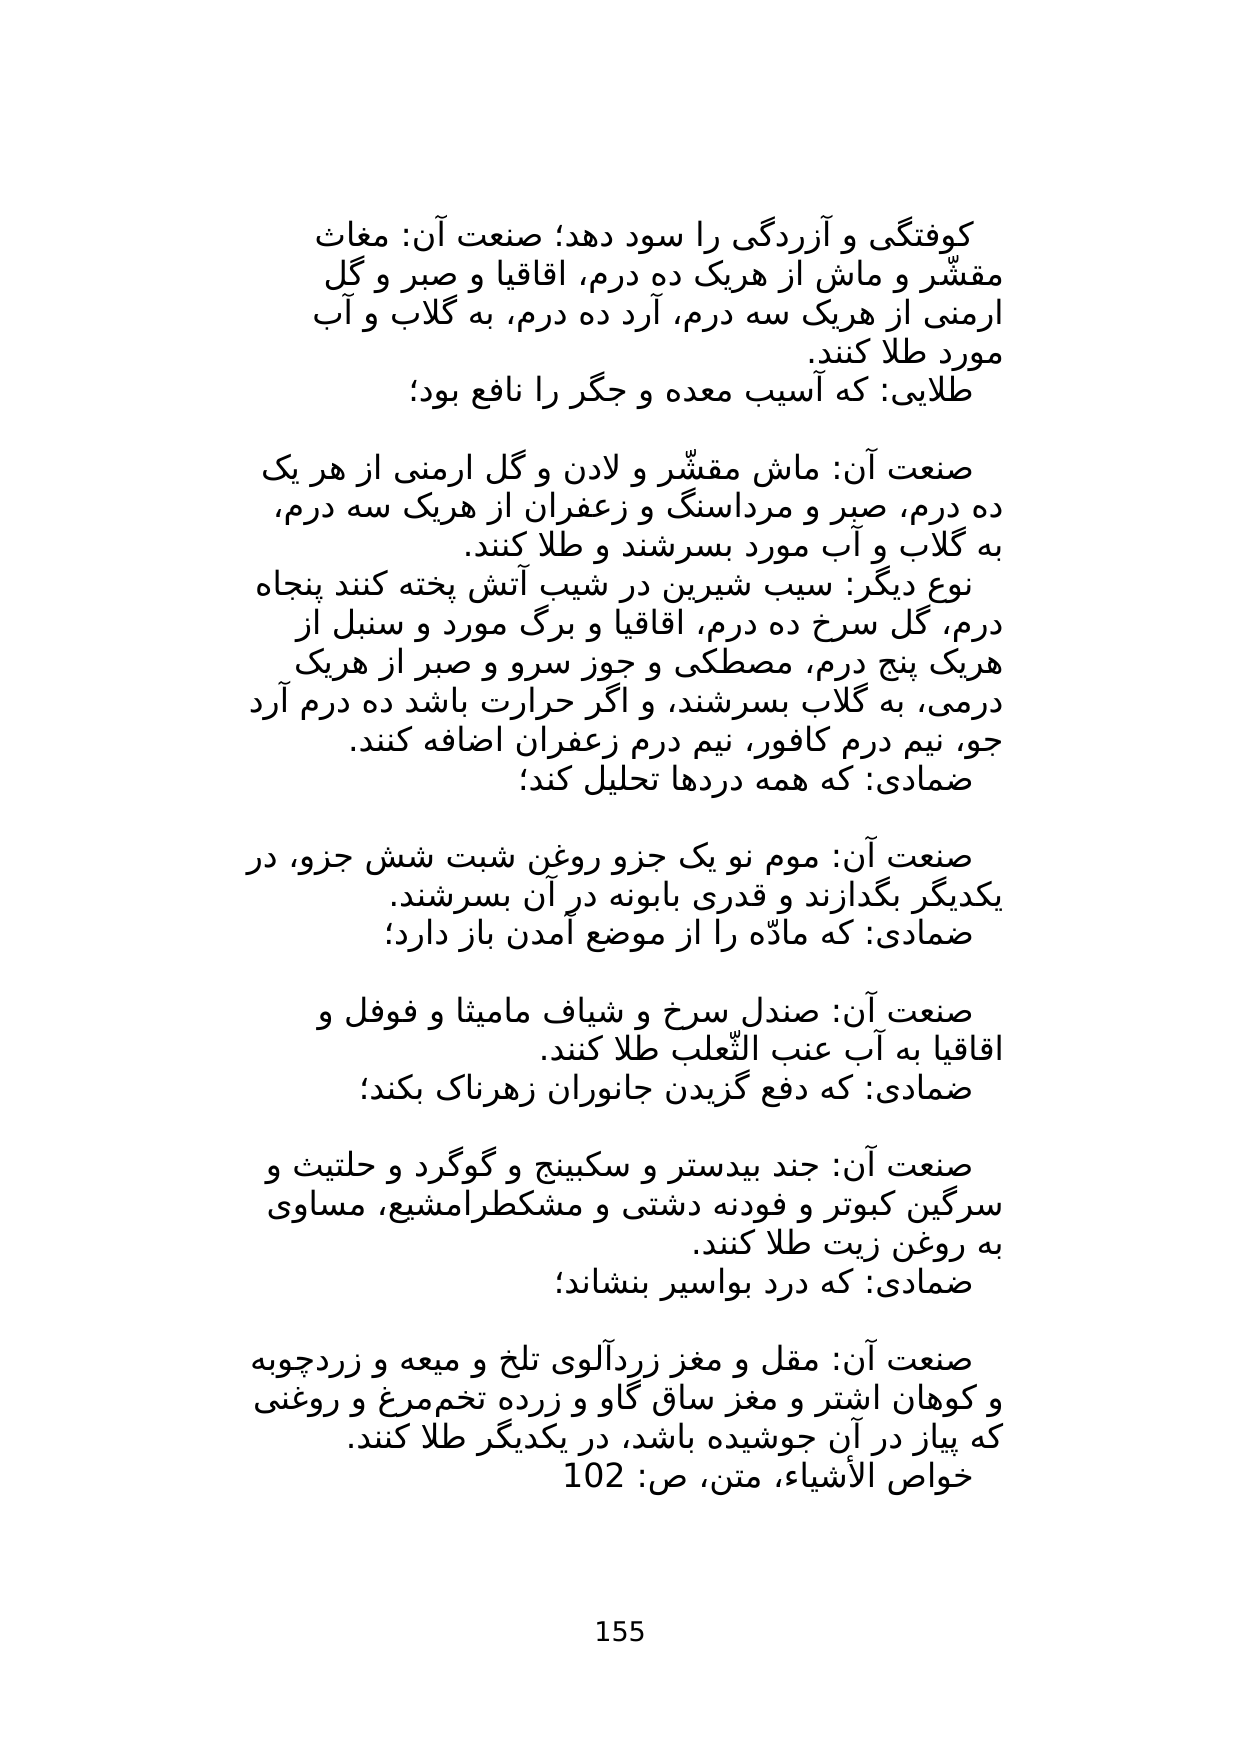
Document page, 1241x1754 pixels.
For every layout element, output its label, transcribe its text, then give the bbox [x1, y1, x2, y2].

text ضمادی: که درد بواسیر بنشاند؛ [236, 1262, 1004, 1301]
text طلایی: که آسیب معده و جگر را نافع بود؛ [236, 371, 1004, 410]
text ضمادی: که دفع گزیدن جانوران زهرناک بکند؛ [236, 1069, 1004, 1108]
text صنعت آن: صندل سرخ و شیاف مامیثا و فوفل و اقاقیا به آب عنب الثّعلب طلا کنند. [236, 991, 1004, 1069]
text خواص الأشیاء، متن، ص: 102 [236, 1456, 1004, 1495]
text ضمادی: که همه دردها تحلیل کند؛ [236, 759, 1004, 798]
text نوع دیگر: سیب شیرین در شیب آتش پخته کنند پنجاه درم، گل سرخ ده درم، اقاقیا و برگ مورد و سنبل از هریک پنج درم، مصطکی و جوز سرو و صبر از هریک درمی، به گلاب بسرشند، و اگر حرارت باشد ده درم آرد جو، نیم درم کافور، نیم درم زعفران اضافه کنند. [236, 565, 1004, 759]
text صنعت آن: جند بیدستر و سکبینج و گوگرد و حلتیث و سرگین کبوتر و فودنه دشتی و مشکطرامشیع، مساوی به روغن زیت طلا کنند. [236, 1146, 1004, 1262]
text صنعت آن: موم نو یک جزو روغن شبت شش جزو، در یکدیگر بگدازند و قدری بابونه در آن بسرشند. [236, 836, 1004, 914]
text صنعت آن: ماش مقشّر و لادن و گل ارمنی از هر یک ده درم، صبر و مرداسنگ و زعفران از هریک سه درم، به گلاب و آب مورد بسرشند و طلا کنند. [236, 448, 1004, 565]
text کوفتگی و آزردگی را سود دهد؛ صنعت آن: مغاث مقشّر و ماش از هریک ده درم، اقاقیا و صبر و گل ارمنی از هریک سه درم، آرد ده درم، به گلاب و آب مورد طلا کنند. [236, 216, 1004, 371]
text ضمادی: که مادّه را از موضع آمدن باز دارد؛ [236, 914, 1004, 953]
text صنعت آن: مقل و مغز زردآلوی تلخ و میعه و زردچوبه و کوهان اشتر و مغز ساق گاو و زرده تخم‌مرغ و روغنی که پیاز در آن جوشیده باشد، در یکدیگر طلا کنند. [236, 1340, 1004, 1456]
